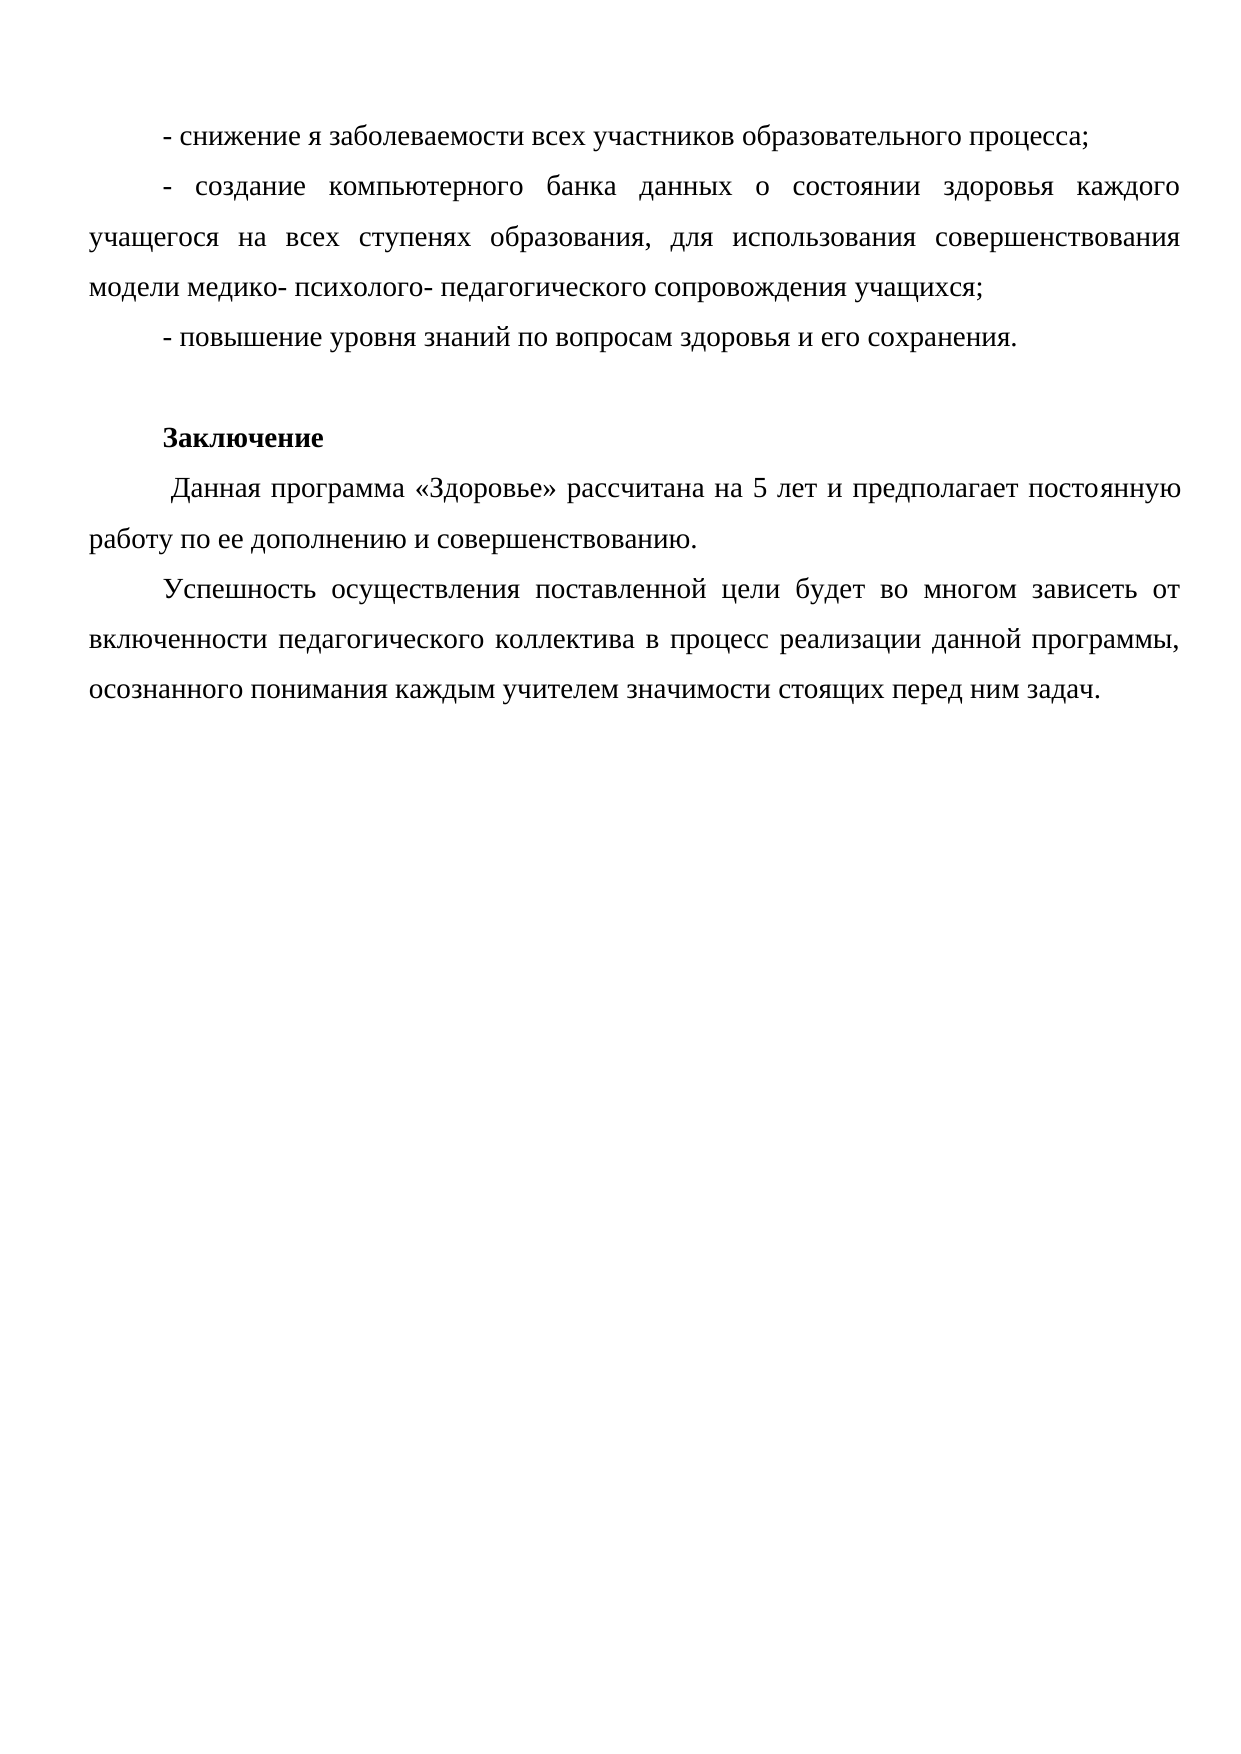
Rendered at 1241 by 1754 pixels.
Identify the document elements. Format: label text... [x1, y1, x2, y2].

text Заключение [89, 420, 1181, 453]
text Данная программа «Здоровье» рассчитана на 5 лет и предполагает постоянную работу по ее дополнению и совершенствованию. [89, 470, 1181, 554]
text - создание компьютерного банка данных о состоянии здоровья каждого учащегося на всех ступенях образования, для использования совершенствования модели медико- психолого- педагогического сопровождения учащихся; [89, 168, 1181, 303]
text Успешность осуществления поставленной цели будет во многом зависеть от включенности педагогического коллектива в процесс реализации данной программы, осознанного понимания каждым учителем значимости стоящих перед ним задач. [89, 571, 1181, 705]
text - снижение я заболеваемости всех участников образовательного процесса; [89, 118, 1181, 152]
text - повышение уровня знаний по вопросам здоровья и его сохранения. [89, 319, 1181, 353]
